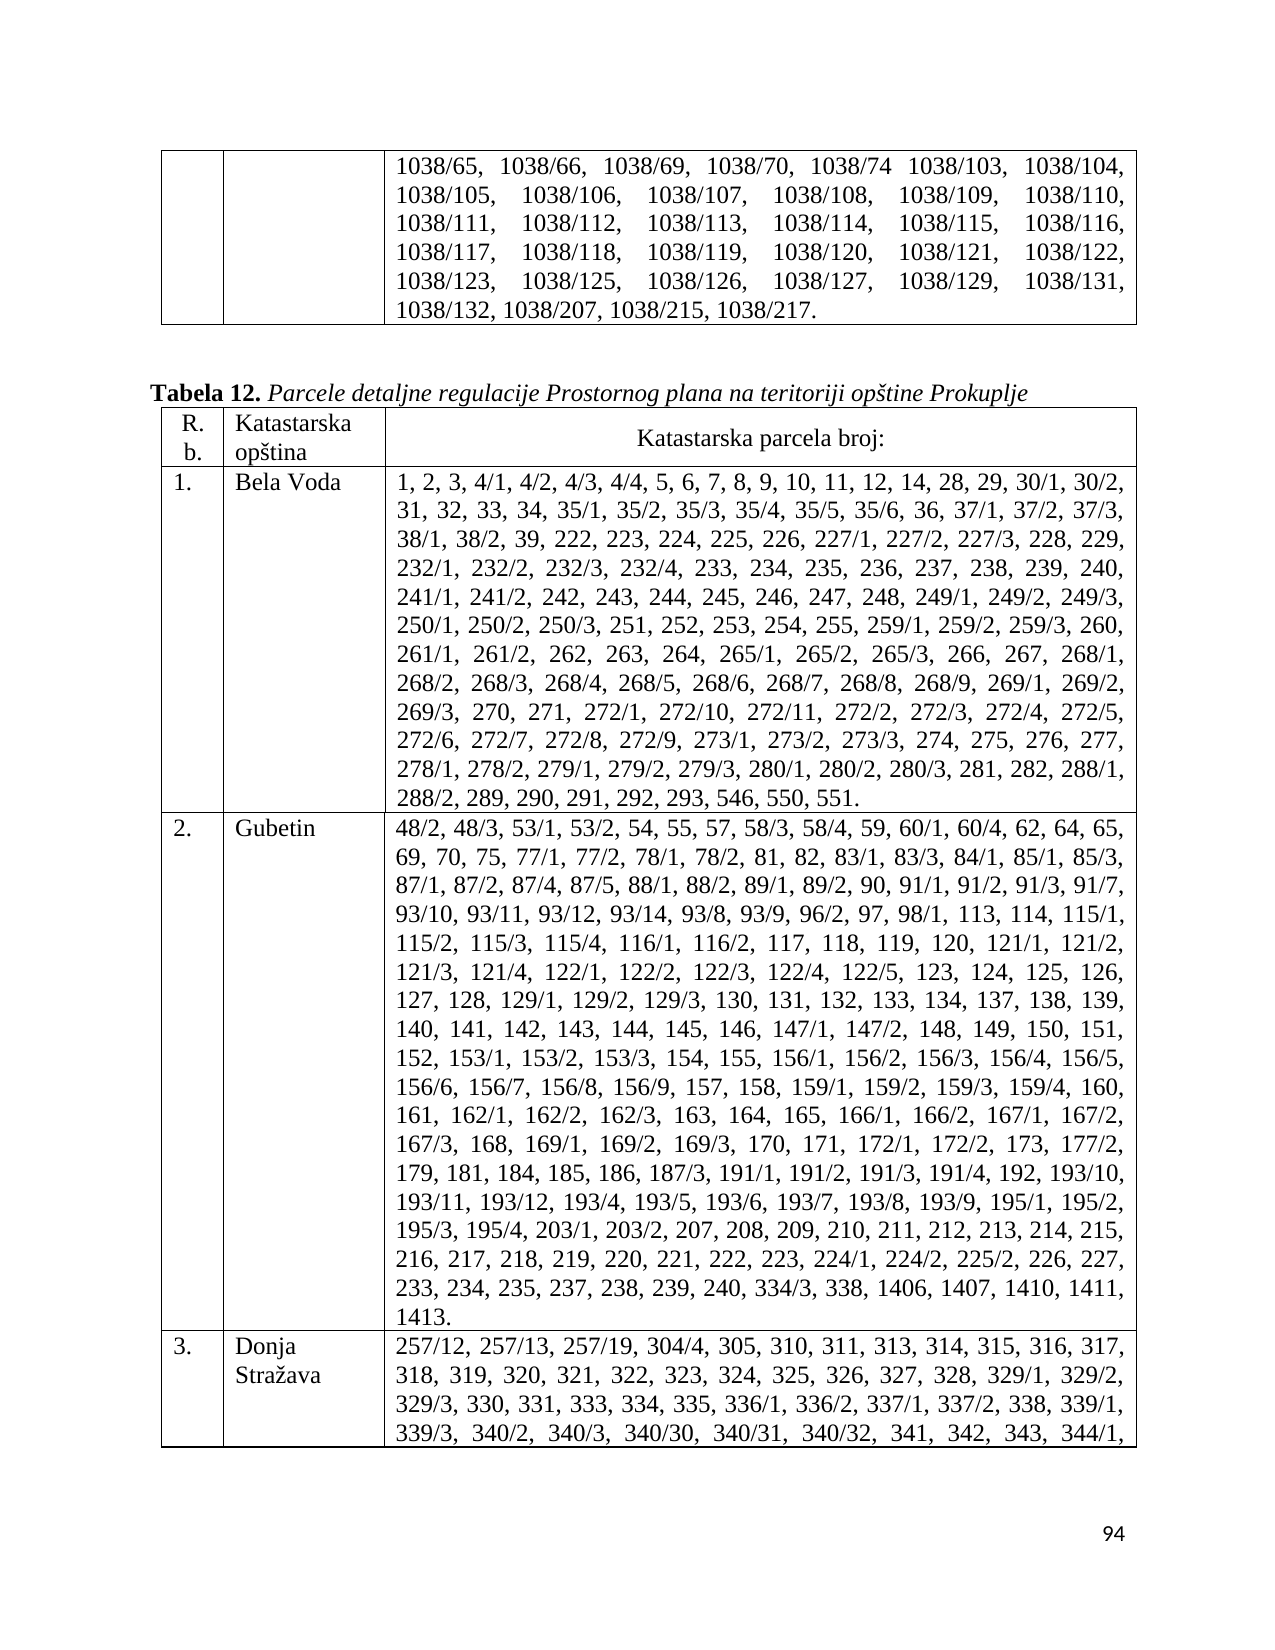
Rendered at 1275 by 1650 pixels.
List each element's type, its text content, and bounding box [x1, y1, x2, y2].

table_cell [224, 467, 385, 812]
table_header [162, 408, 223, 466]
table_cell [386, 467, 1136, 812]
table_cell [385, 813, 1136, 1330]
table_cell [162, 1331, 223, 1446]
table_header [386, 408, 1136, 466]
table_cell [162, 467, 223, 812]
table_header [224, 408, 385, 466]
text Tabela 12. Parcele detaljne regulacije Prostornog plana na teritoriji opštine Prokuplje [150, 378, 1125, 407]
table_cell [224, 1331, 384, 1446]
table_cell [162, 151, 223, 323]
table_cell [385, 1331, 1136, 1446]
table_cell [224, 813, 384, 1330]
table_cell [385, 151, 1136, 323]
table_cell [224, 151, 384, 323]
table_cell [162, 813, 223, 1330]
